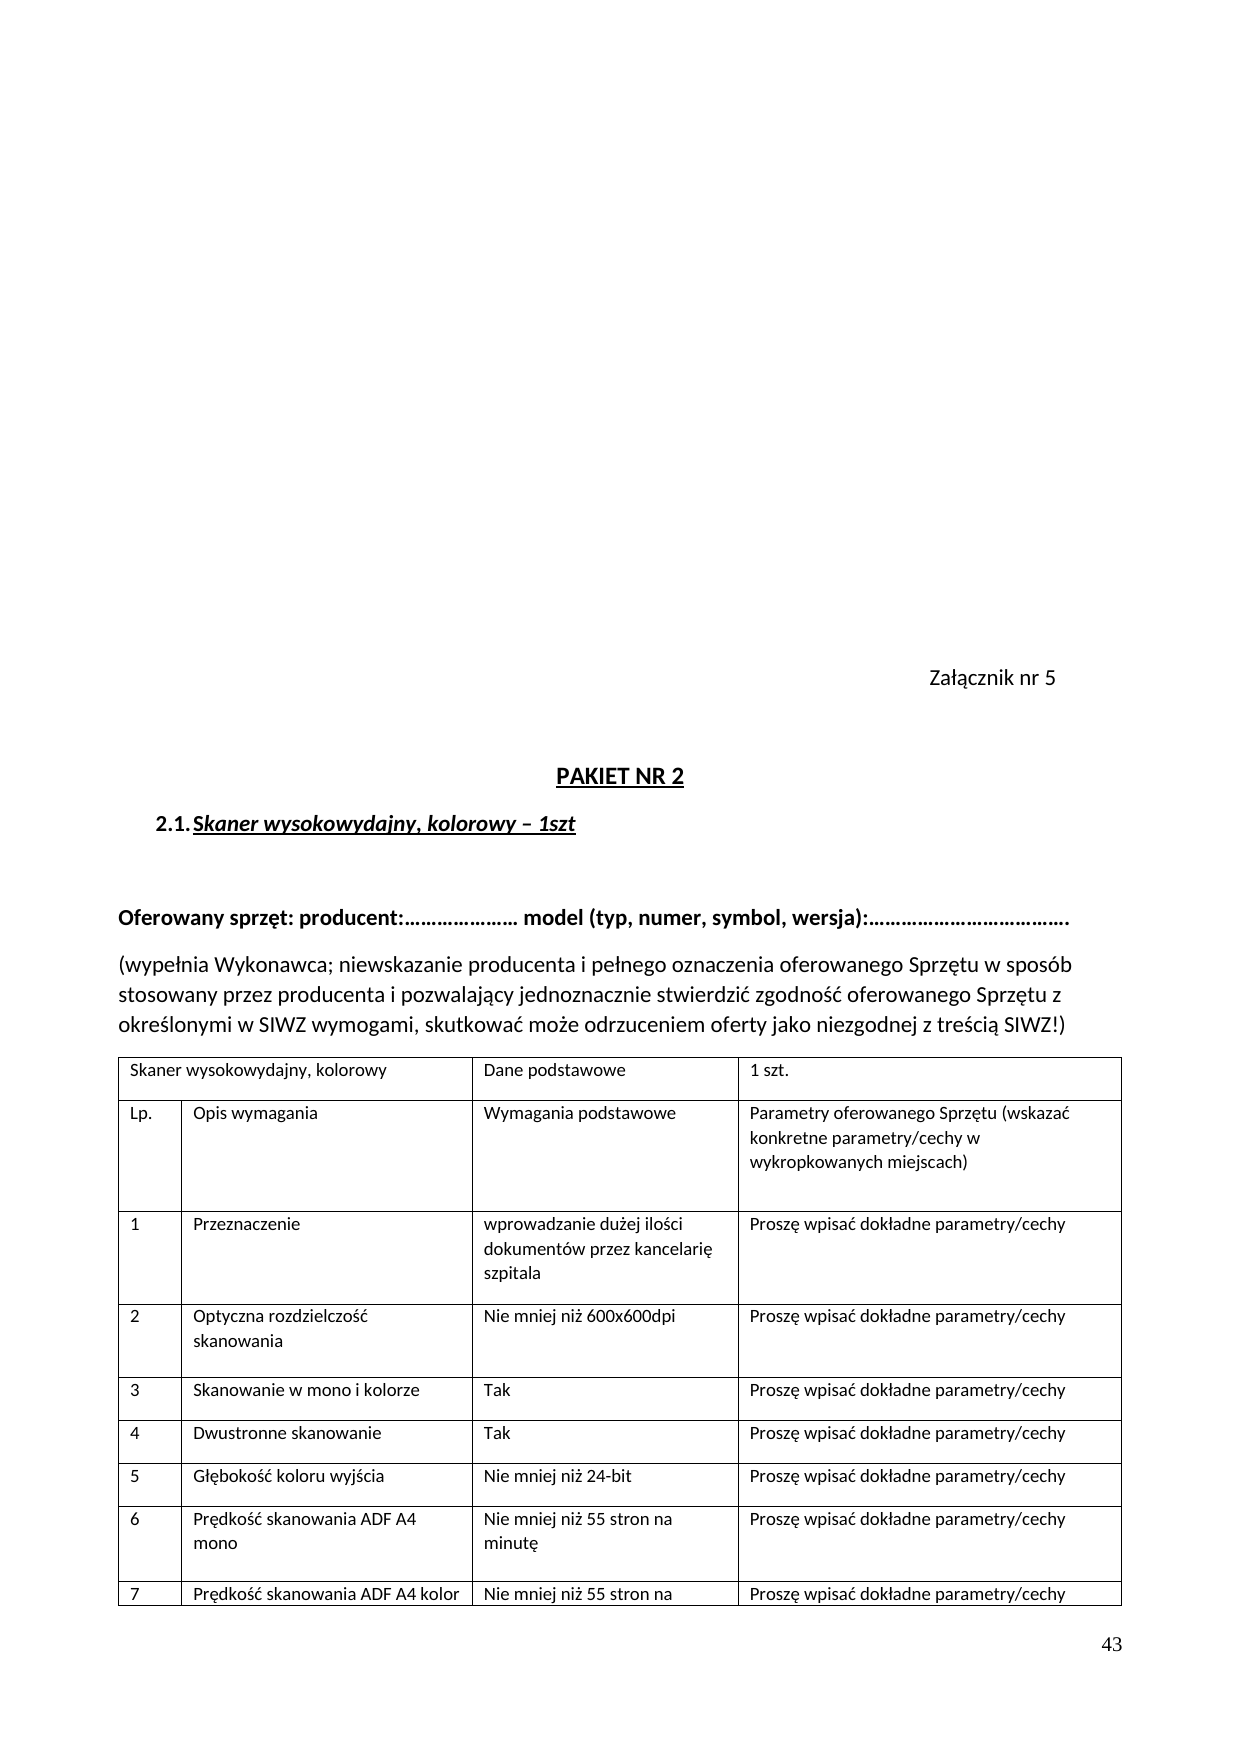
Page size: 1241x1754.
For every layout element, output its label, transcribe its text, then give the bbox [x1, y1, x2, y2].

table_header Skaner wysokowydajny, kolorowy [119, 1058, 472, 1100]
table_cell Proszę wpisać dokładne parametry/cechy [739, 1421, 1121, 1463]
table_cell Proszę wpisać dokładne parametry/cechy [739, 1507, 1121, 1581]
table_cell 7 [119, 1582, 181, 1605]
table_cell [473, 1582, 738, 1605]
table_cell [182, 1582, 472, 1605]
table_cell Wymagania podstawowe [473, 1101, 738, 1211]
table_cell Nie mniej niż 55 stron na minutę [473, 1507, 738, 1581]
table_cell Dwustronne skanowanie [182, 1421, 472, 1463]
table_cell wprowadzanie dużej ilości dokumentów przez kancelarię szpitala [473, 1212, 738, 1303]
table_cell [739, 1582, 1121, 1605]
text (wypełnia Wykonawca; niewskazanie producenta i pełnego oznaczenia oferowanego Sprzętu w sposób stosowany przez producenta i pozwalający jednoznacznie stwierdzić zgodność oferowanego Sprzętu z określonymi w SIWZ wymogami, skutkować może odrzuceniem oferty jako niezgodnej z treścią SIWZ!) [118, 950, 1122, 1038]
table_cell 3 [119, 1378, 181, 1420]
table_cell Proszę wpisać dokładne parametry/cechy [739, 1378, 1121, 1420]
table_cell Tak [473, 1378, 738, 1420]
table_cell 6 [119, 1507, 181, 1581]
table_cell Lp. [119, 1101, 181, 1211]
list Skaner wysokowydajny, kolorowy – 1szt [155, 809, 1122, 837]
table_cell Proszę wpisać dokładne parametry/cechy [739, 1464, 1121, 1506]
table_cell Nie mniej niż 600x600dpi [473, 1305, 738, 1377]
table_cell 4 [119, 1421, 181, 1463]
table_cell Przeznaczenie [182, 1212, 472, 1303]
table_cell Nie mniej niż 24-bit [473, 1464, 738, 1506]
table_header Dane podstawowe [473, 1058, 738, 1100]
table_cell Optyczna rozdzielczość skanowania [182, 1305, 472, 1377]
table_cell 1 [119, 1212, 181, 1303]
table_cell Głębokość koloru wyjścia [182, 1464, 472, 1506]
table_cell Proszę wpisać dokładne parametry/cechy [739, 1212, 1121, 1303]
table_cell Proszę wpisać dokładne parametry/cechy [739, 1305, 1121, 1377]
text Oferowany sprzęt: producent:………………… model (typ, numer, symbol, wersja):………………………………. [118, 903, 1122, 931]
table_header 1 szt. [739, 1058, 1121, 1100]
text PAKIET NR 2 [118, 760, 1122, 790]
table_cell 5 [119, 1464, 181, 1506]
table_cell Tak [473, 1421, 738, 1463]
table_cell Skanowanie w mono i kolorze [182, 1378, 472, 1420]
table_cell Opis wymagania [182, 1101, 472, 1211]
text Załącznik nr 5 [118, 663, 1122, 691]
table_cell 2 [119, 1305, 181, 1377]
table_cell Prędkość skanowania ADF A4 mono [182, 1507, 472, 1581]
table_cell Parametry oferowanego Sprzętu (wskazać konkretne parametry/cechy w wykropkowanych miejscach) [739, 1101, 1121, 1211]
